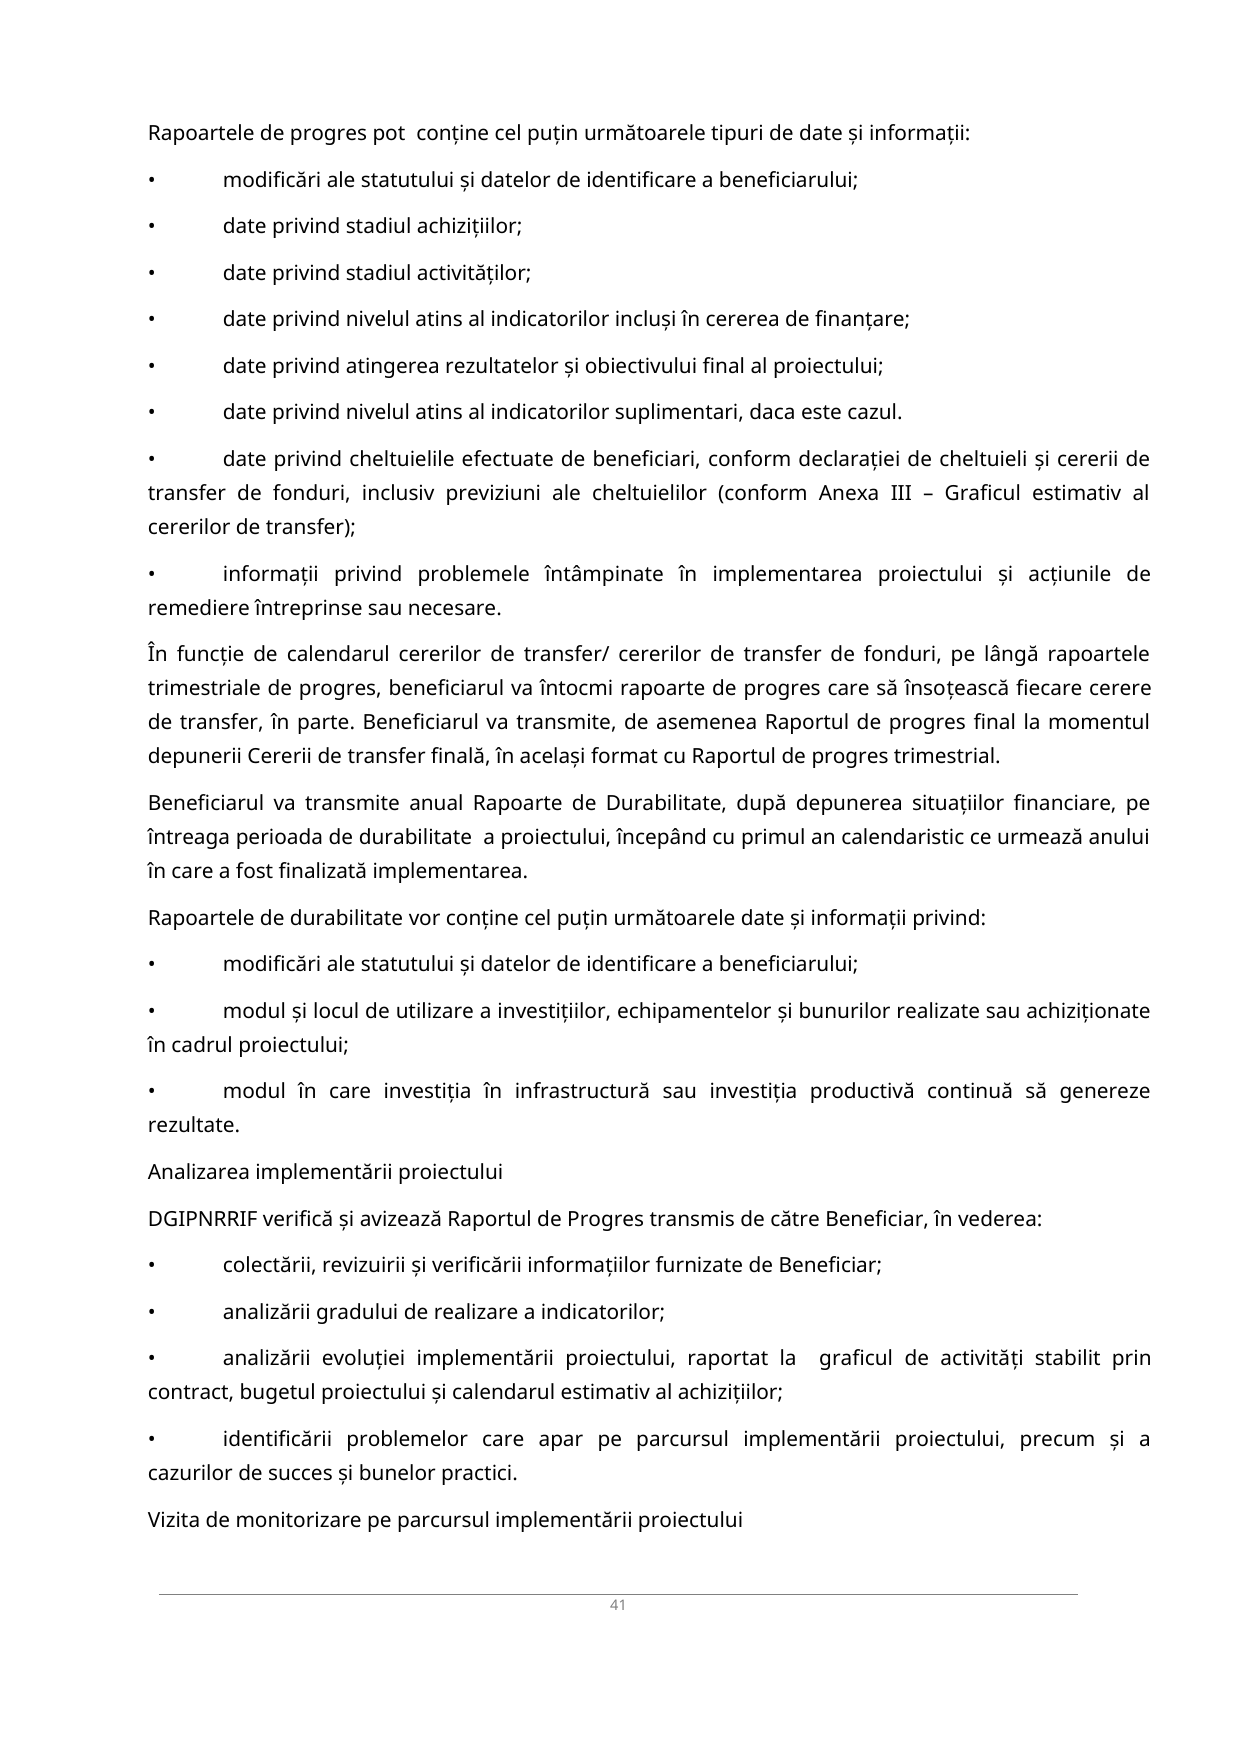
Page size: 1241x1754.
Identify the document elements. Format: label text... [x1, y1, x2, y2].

text Analizarea implementării proiectului [148, 1157, 1152, 1186]
text • informații privind problemele întâmpinate în implementarea proiectului și acțiunile de remediere întreprinse sau necesare. [148, 559, 1152, 621]
text • date privind nivelul atins al indicatorilor suplimentari, daca este cazul. [148, 397, 1152, 426]
text • modificări ale statutului și datelor de identificare a beneficiarului; [148, 949, 1152, 978]
text Rapoartele de progres pot conține cel puțin următoarele tipuri de date și informații: [148, 118, 1152, 147]
text • analizării evoluţiei implementării proiectului, raportat la graficul de activităţi stabilit prin contract, bugetul proiectului și calendarul estimativ al achizițiilor; [148, 1343, 1152, 1406]
text • date privind cheltuielile efectuate de beneficiari, conform declarației de cheltuieli și cererii de transfer de fonduri, inclusiv previziuni ale cheltuielilor (conform Anexa III – Graficul estimativ al cererilor de transfer); [148, 444, 1152, 541]
text • date privind atingerea rezultatelor și obiectivului final al proiectului; [148, 351, 1152, 379]
text DGIPNRRIF verifică şi avizează Raportul de Progres transmis de către Beneficiar, în vederea: [148, 1204, 1152, 1232]
text Beneficiarul va transmite anual Rapoarte de Durabilitate, după depunerea situațiilor financiare, pe întreaga perioada de durabilitate a proiectului, începând cu primul an calendaristic ce urmează anului în care a fost finalizată implementarea. [148, 788, 1152, 885]
text • date privind stadiul activităților; [148, 258, 1152, 286]
text • modul și locul de utilizare a investițiilor, echipamentelor și bunurilor realizate sau achiziționate în cadrul proiectului; [148, 996, 1152, 1058]
text • modul în care investiția în infrastructură sau investiția productivă continuă să genereze rezultate. [148, 1077, 1152, 1139]
text • date privind nivelul atins al indicatorilor incluși în cererea de finanțare; [148, 304, 1152, 333]
text • modificări ale statutului și datelor de identificare a beneficiarului; [148, 165, 1152, 193]
text • analizării gradului de realizare a indicatorilor; [148, 1297, 1152, 1325]
text • colectării, revizuirii şi verificării informaţiilor furnizate de Beneficiar; [148, 1250, 1152, 1279]
text Rapoartele de durabilitate vor conține cel puțin următoarele date și informații privind: [148, 903, 1152, 931]
text Vizita de monitorizare pe parcursul implementării proiectului [148, 1505, 1152, 1533]
text În funcţie de calendarul cererilor de transfer/ cererilor de transfer de fonduri, pe lângă rapoartele trimestriale de progres, beneficiarul va întocmi rapoarte de progres care să însoţească fiecare cerere de transfer, în parte. Beneficiarul va transmite, de asemenea Raportul de progres final la momentul depunerii Cererii de transfer finală, în același format cu Raportul de progres trimestrial. [148, 639, 1152, 770]
text • identificării problemelor care apar pe parcursul implementării proiectului, precum și a cazurilor de succes și bunelor practici. [148, 1424, 1152, 1487]
text • date privind stadiul achizițiilor; [148, 211, 1152, 240]
